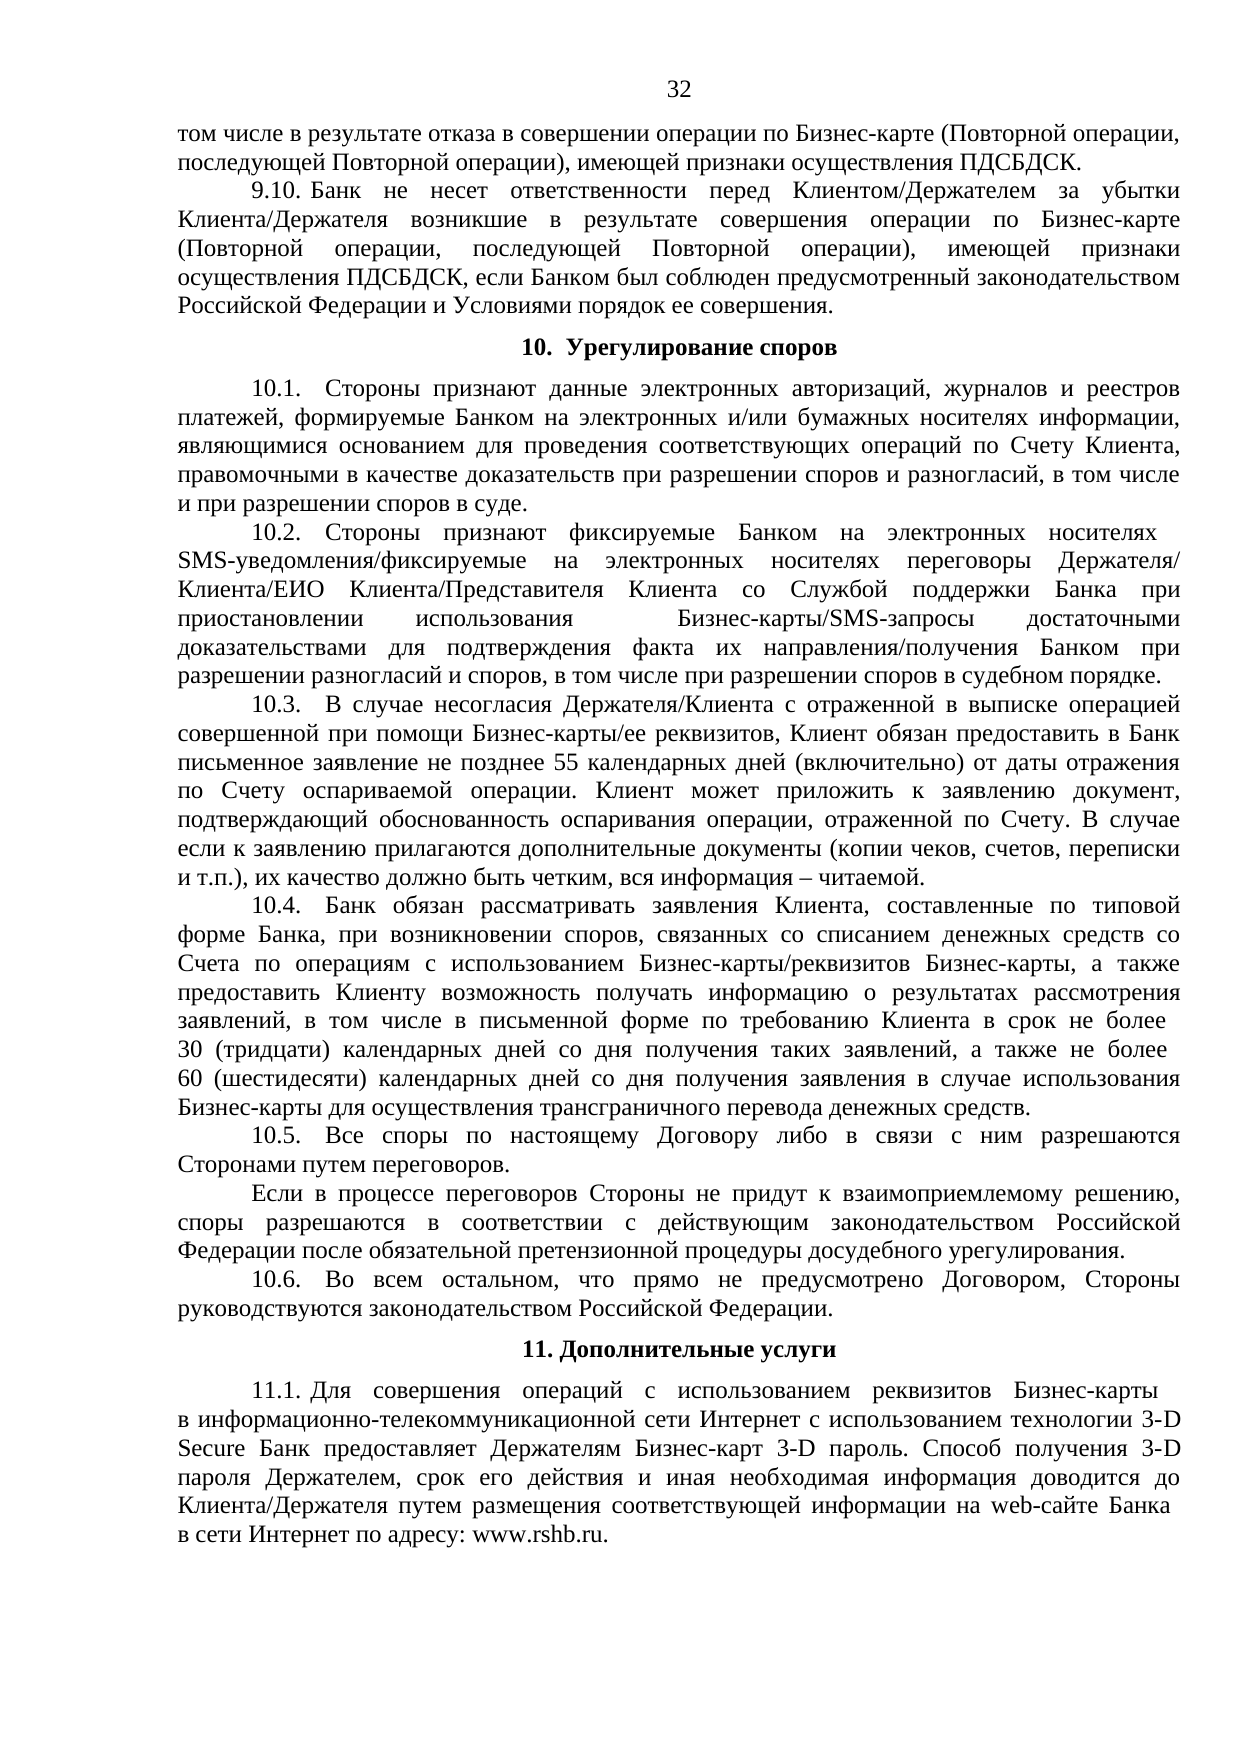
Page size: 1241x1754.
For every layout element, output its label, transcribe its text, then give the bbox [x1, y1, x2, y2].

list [177, 118, 1181, 176]
list Все споры по настоящему Договору либо в связи с ним разрешаются Сторонами путем переговоров. [177, 1121, 1181, 1178]
list В случае несогласия Держателя/Клиента с отраженной в выписке операцией совершенной при помощи Бизнес-карты/ее реквизитов, Клиент обязан предоставить в Банк письменное заявление не позднее 55 календарных дней (включительно) от даты отражения по Счету оспариваемой операции. Клиент может приложить к заявлению документ, подтверждающий обоснованность оспаривания операции, отраженной по Счету. В случае если к заявлению прилагаются дополнительные документы (копии чеков, счетов, переписки и т.п.), их качество должно быть четким, вся информация – читаемой. [177, 689, 1181, 891]
text 11.1. Для совершения операций с использованием реквизитов Бизнес-карты в информационно-телекоммуникационной сети Интернет с использованием технологии 3-D Secure Банк предоставляет Держателям Бизнес-карт 3-D пароль. Способ получения 3-D пароля Держателем, срок его действия и иная необходимая информация доводится до Клиента/Держателя путем размещения соответствующей информации на web-сайте Банка в сети Интернет по адресу: www.rshb.ru. [177, 1376, 1181, 1548]
list Во всем остальном, что прямо не предусмотрено Договором, Стороны руководствуются законодательством Российской Федерации. [177, 1264, 1181, 1322]
list 10. Урегулирование споров [177, 332, 1181, 361]
list Банк не несет ответственности перед Клиентом/Держателем за убытки Клиента/Держателя возникшие в результате совершения операции по Бизнес-карте (Повторной операции, последующей Повторной операции), имеющей признаки осуществления ПДСБДСК, если Банком был соблюден предусмотренный законодательством Российской Федерации и Условиями порядок ее совершения. [177, 176, 1181, 319]
list Стороны признают данные электронных авторизаций, журналов и реестров платежей, формируемые Банком на электронных и/или бумажных носителях информации, являющимися основанием для проведения соответствующих операций по Счету Клиента, правомочными в качестве доказательств при разрешении споров и разногласий, в том числе и при разрешении споров в суде. [177, 373, 1181, 517]
list Если в процессе переговоров Стороны не придут к взаимоприемлемому решению, споры разрешаются в соответствии с действующим законодательством Российской Федерации после обязательной претензионной процедуры досудебного урегулирования. [177, 1178, 1181, 1264]
list Стороны признают фиксируемые Банком на электронных носителях SMS-уведомления/фиксируемые на электронных носителях переговоры Держателя/ Клиента/ЕИО Клиента/Представителя Клиента со Службой поддержки Банка при приостановлении использования Бизнес-карты/SMS-запросы достаточными доказательствами для подтверждения факта их направления/получения Банком при разрешении разногласий и споров, в том числе при разрешении споров в судебном порядке. [177, 517, 1181, 689]
list Банк обязан рассматривать заявления Клиента, составленные по типовой форме Банка, при возникновении споров, связанных со списанием денежных средств со Счета по операциям с использованием Бизнес-карты/реквизитов Бизнес-карты, а также предоставить Клиенту возможность получать информацию о результатах рассмотрения заявлений, в том числе в письменной форме по требованию Клиента в срок не более 30 (тридцати) календарных дней со дня получения таких заявлений, а также не более 60 (шестидесяти) календарных дней со дня получения заявления в случае использования Бизнес-карты для осуществления трансграничного перевода денежных средств. [177, 891, 1181, 1121]
list 11. Дополнительные услуги [177, 1334, 1181, 1363]
